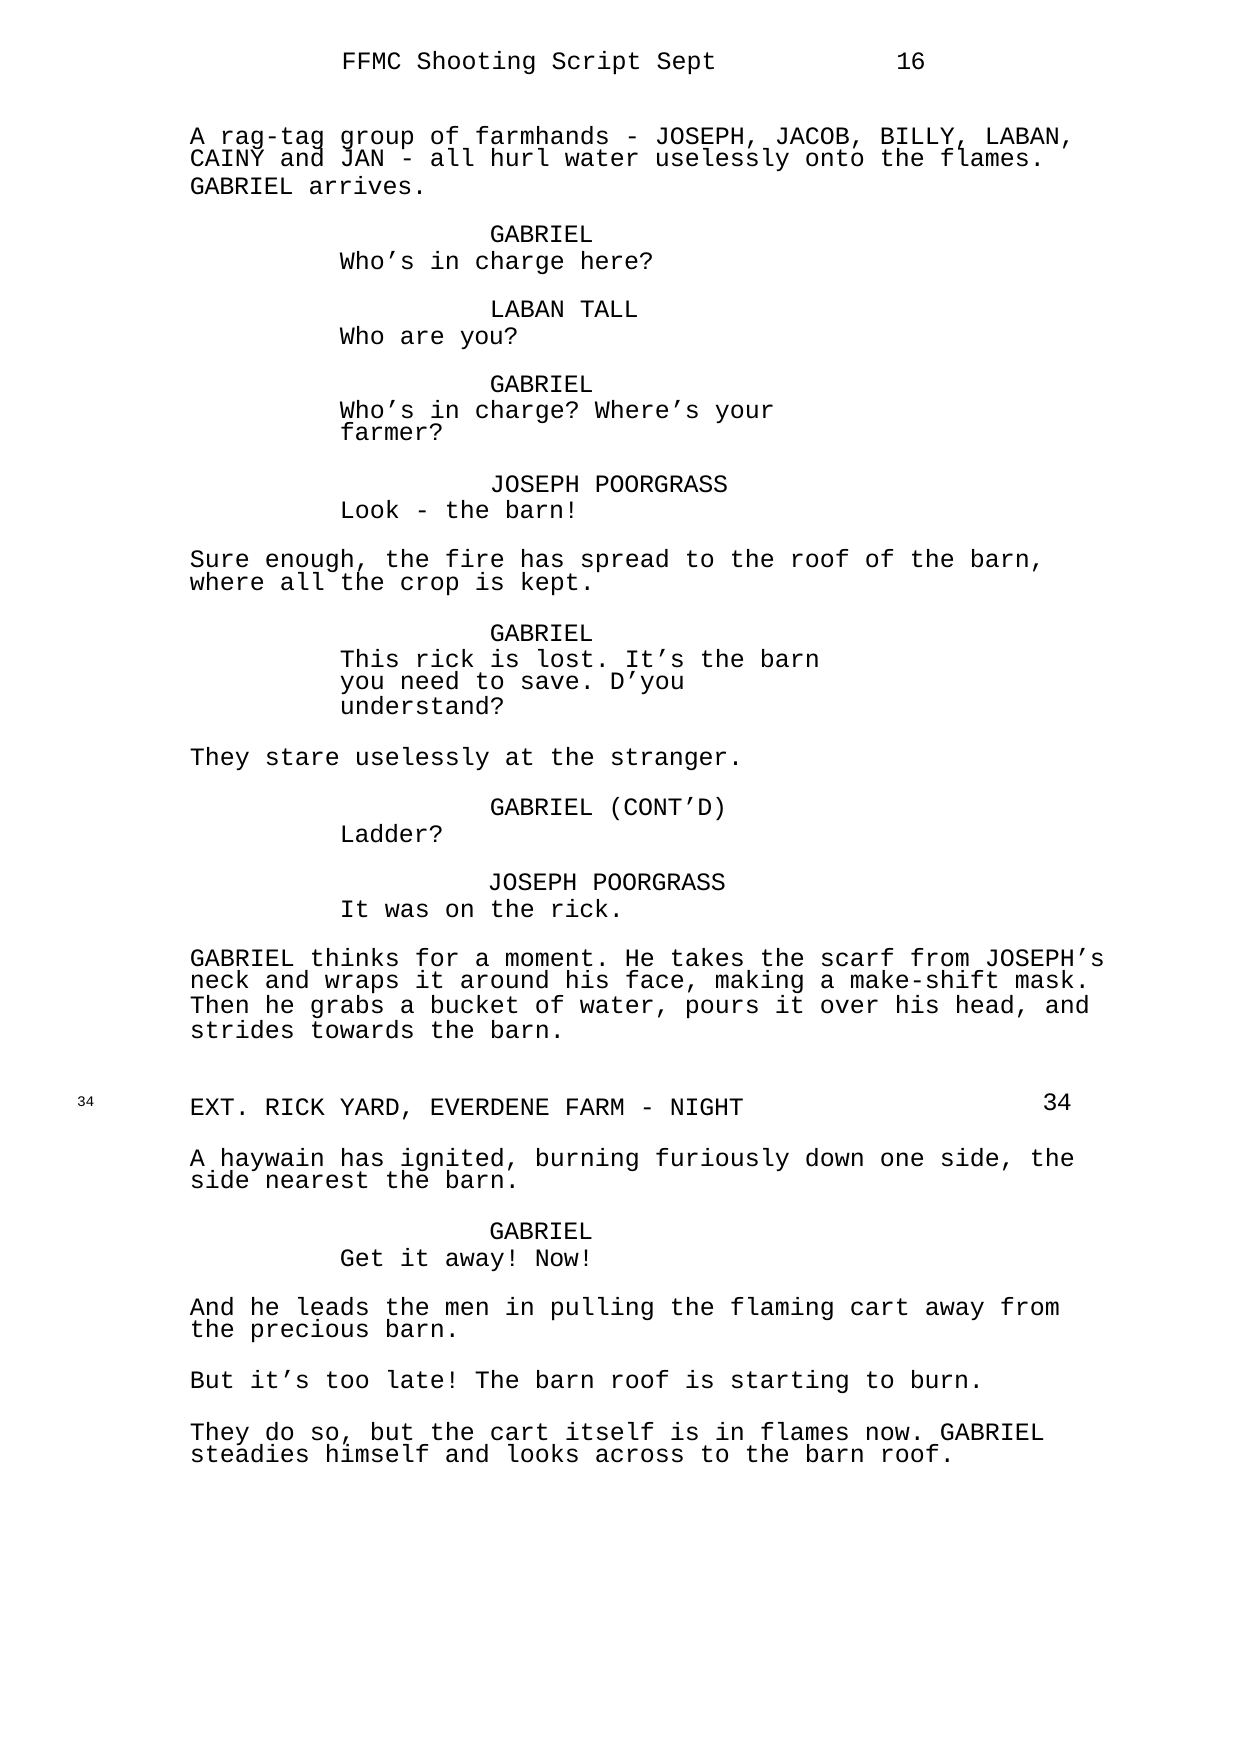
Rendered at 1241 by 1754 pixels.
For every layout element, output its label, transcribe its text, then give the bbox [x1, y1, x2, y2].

subtitle GABRIEL [489, 221, 1107, 248]
text But it’s too late! The barn roof is starting to burn. [189, 1368, 1107, 1396]
subtitle JOSEPH POORGRASS [489, 471, 1107, 497]
subtitle GABRIEL [61, 1218, 1021, 1245]
subtitle GABRIEL [489, 620, 1107, 647]
text Get it away! Now! [339, 1245, 1107, 1272]
text Look - the barn! [339, 497, 1107, 524]
text This rick is lost. It’s the barn you need to save. D’you understand? [339, 648, 852, 722]
text Who are you? [339, 323, 1107, 350]
text They stare uselessly at the stranger. [189, 744, 1107, 773]
text GABRIEL arrives. [189, 174, 1107, 200]
subtitle GABRIEL (CONT’D) [489, 794, 1107, 821]
text And he leads the men in pulling the flaming cart away from the precious barn. [189, 1296, 1071, 1345]
text Ladder? [339, 821, 1107, 848]
text It was on the rick. [339, 896, 1107, 923]
subtitle LABAN TALL [489, 296, 1107, 323]
subtitle EXT. RICK YARD, EVERDENE FARM - NIGHT 34 [77, 1089, 1107, 1122]
text A rag-tag group of farmhands - JOSEPH, JACOB, BILLY, LABAN, CAINY and JAN - all hurl water uselessly onto the flames. [189, 124, 1107, 174]
text Who’s in charge? Where’s your farmer? [339, 399, 852, 448]
text GABRIEL thinks for a moment. He takes the scarf from JOSEPH’s neck and wraps it around his face, making a make-shift mask. Then he grabs a bucket of water, pours it over his head, and strides towards the barn. [189, 947, 1107, 1046]
text They do so, but the cart itself is in flames now. GABRIEL steadies himself and looks across to the barn roof. [189, 1421, 1107, 1470]
subtitle JOSEPH POORGRASS [189, 869, 1023, 896]
text Sure enough, the fire has spread to the roof of the barn, where all the crop is kept. [189, 548, 1081, 598]
subtitle GABRIEL [489, 371, 1107, 398]
text A haywain has ignited, burning furiously down one side, the side nearest the barn. [189, 1147, 1081, 1196]
text Who’s in charge here? [339, 248, 1107, 275]
